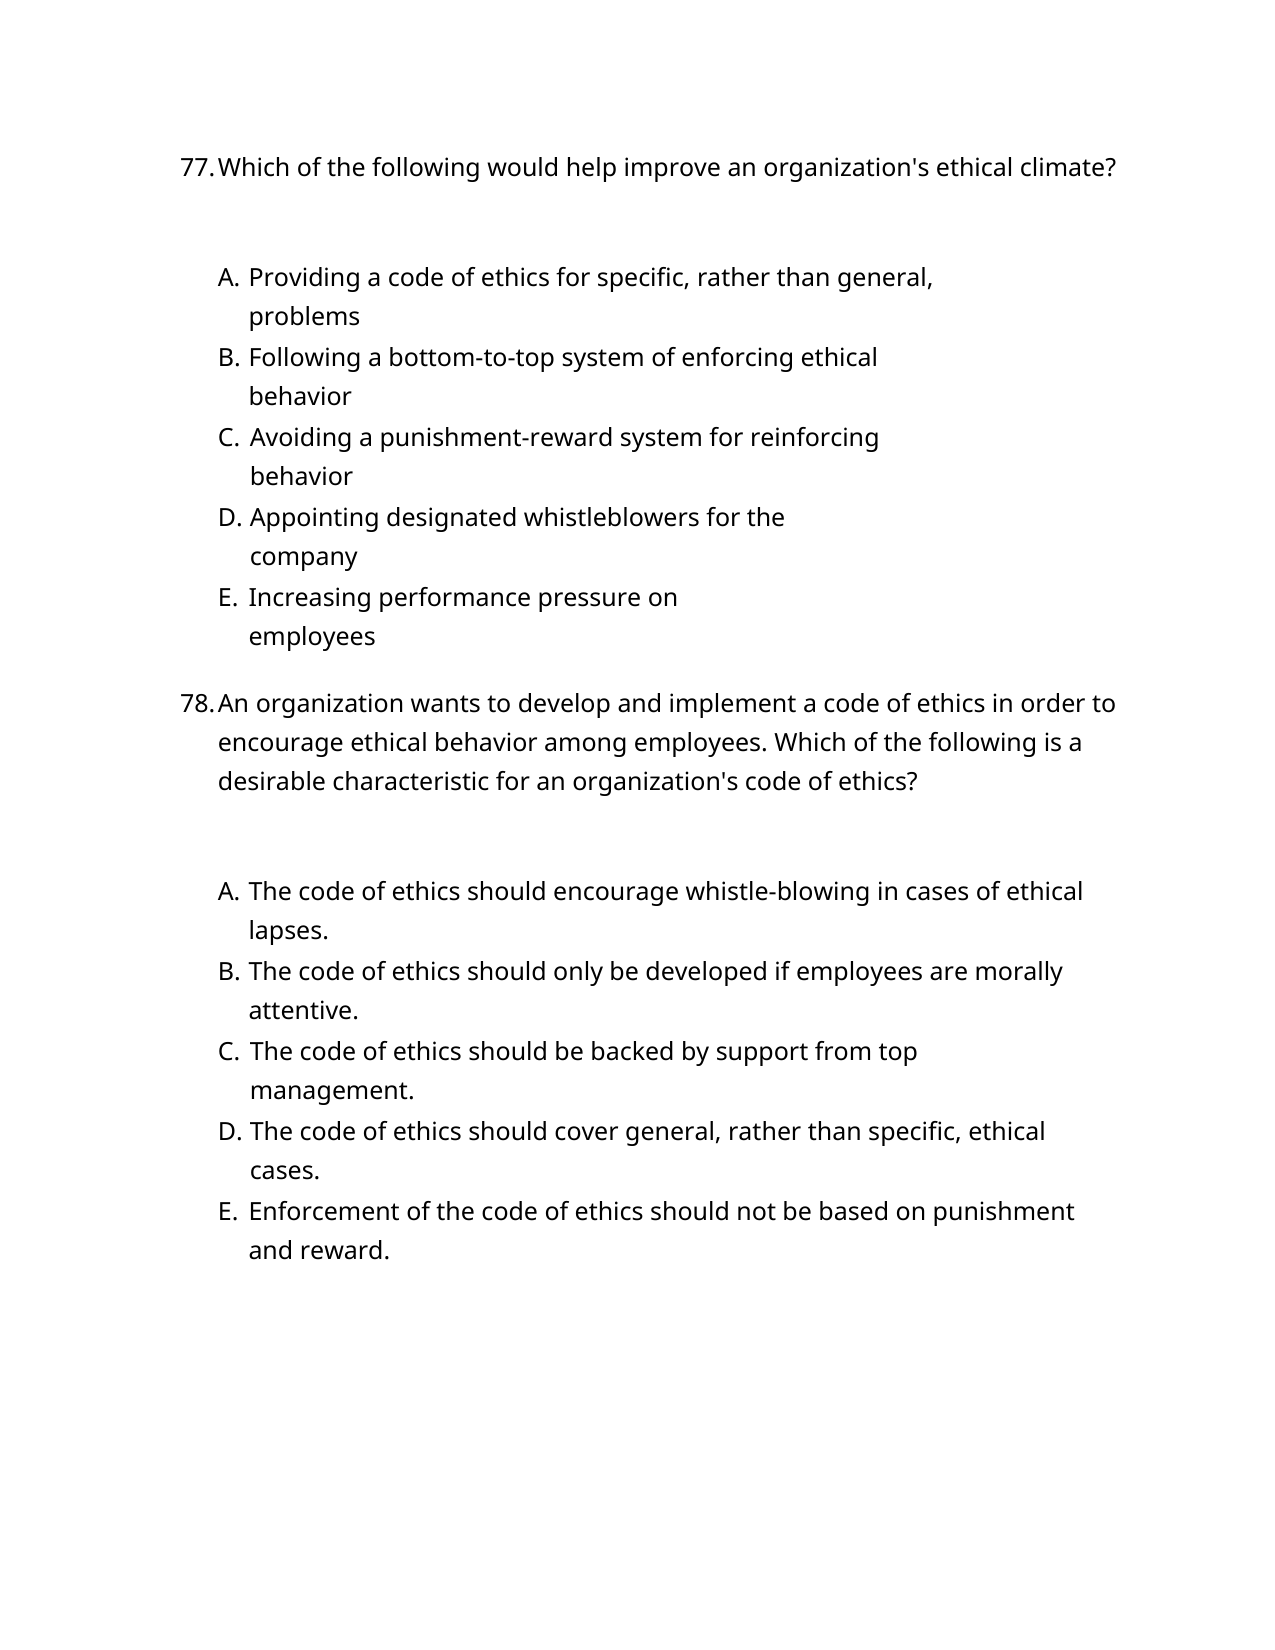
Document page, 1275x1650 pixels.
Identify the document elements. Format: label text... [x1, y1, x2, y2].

table_header 77. [180, 150, 218, 656]
table_header 78. [180, 686, 218, 1270]
table_header Which of the following would help improve an organization's ethical climate? [218, 150, 1125, 656]
table_header An organization wants to develop and implement a code of ethics in order to encourage ethical behavior among employees. Which of the following is a desirable characteristic for an organization's code of ethics? [218, 686, 1125, 1270]
